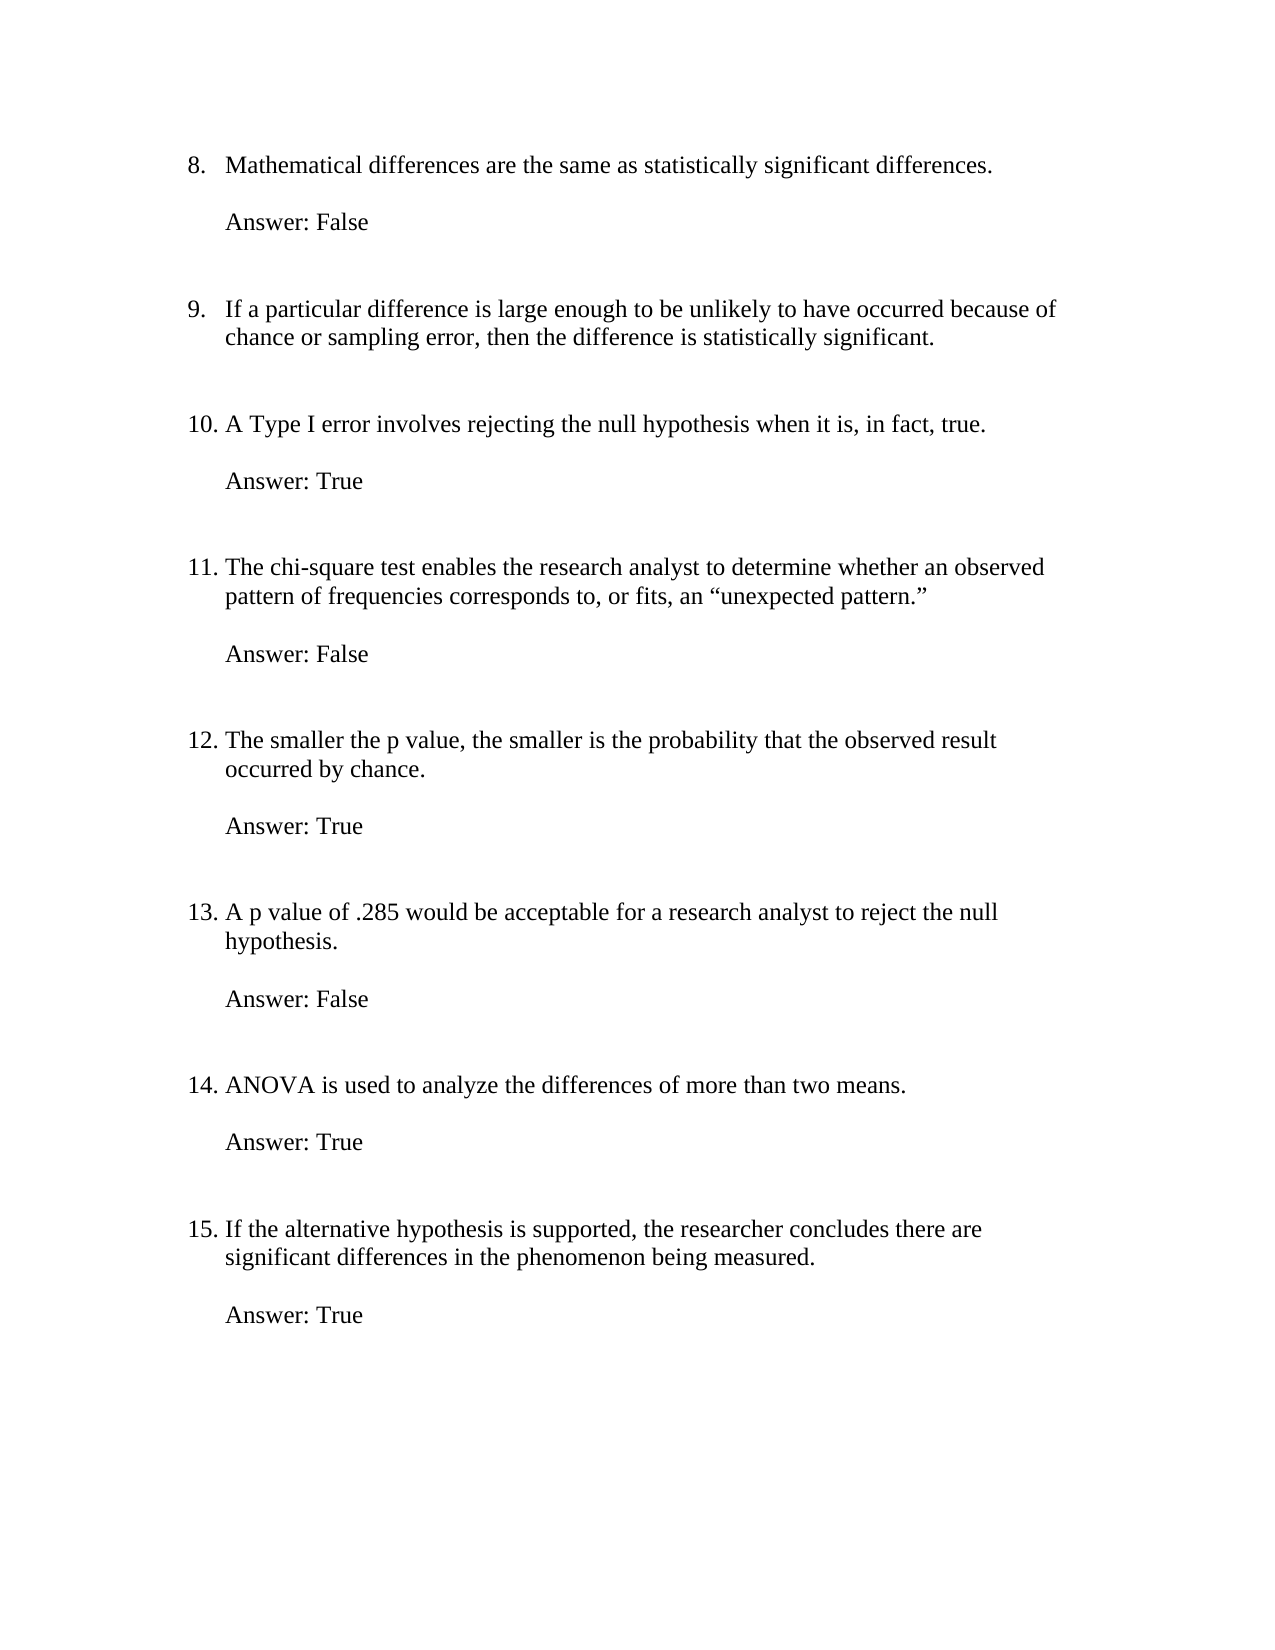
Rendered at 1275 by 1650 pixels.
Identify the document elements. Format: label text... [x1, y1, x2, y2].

list The chi-square test enables the research analyst to determine whether an observed pattern of frequencies corresponds to, or fits, an “unexpected pattern.” [187, 552, 1087, 610]
text Answer: False [225, 984, 1087, 1012]
list If a particular difference is large enough to be unlikely to have occurred because of chance or sampling error, then the difference is statistically significant. [187, 294, 1087, 351]
text Answer: False [225, 207, 1087, 236]
text Answer: False [225, 639, 1087, 667]
list A p value of .285 would be acceptable for a research analyst to reject the null hypothesis. [187, 897, 1087, 955]
list ANOVA is used to analyze the differences of more than two means. [187, 1070, 1087, 1099]
list The smaller the p value, the smaller is the probability that the observed result occurred by chance. [187, 725, 1087, 782]
text Answer: True [225, 466, 1087, 495]
text Answer: True [225, 1127, 1087, 1156]
text Answer: True [225, 1300, 1087, 1329]
list Mathematical differences are the same as statistically significant differences. [187, 150, 1087, 179]
list If the alternative hypothesis is supported, the researcher concludes there are significant differences in the phenomenon being measured. [187, 1214, 1087, 1271]
text Answer: True [225, 811, 1087, 840]
list A Type I error involves rejecting the null hypothesis when it is, in fact, true. [187, 409, 1087, 437]
